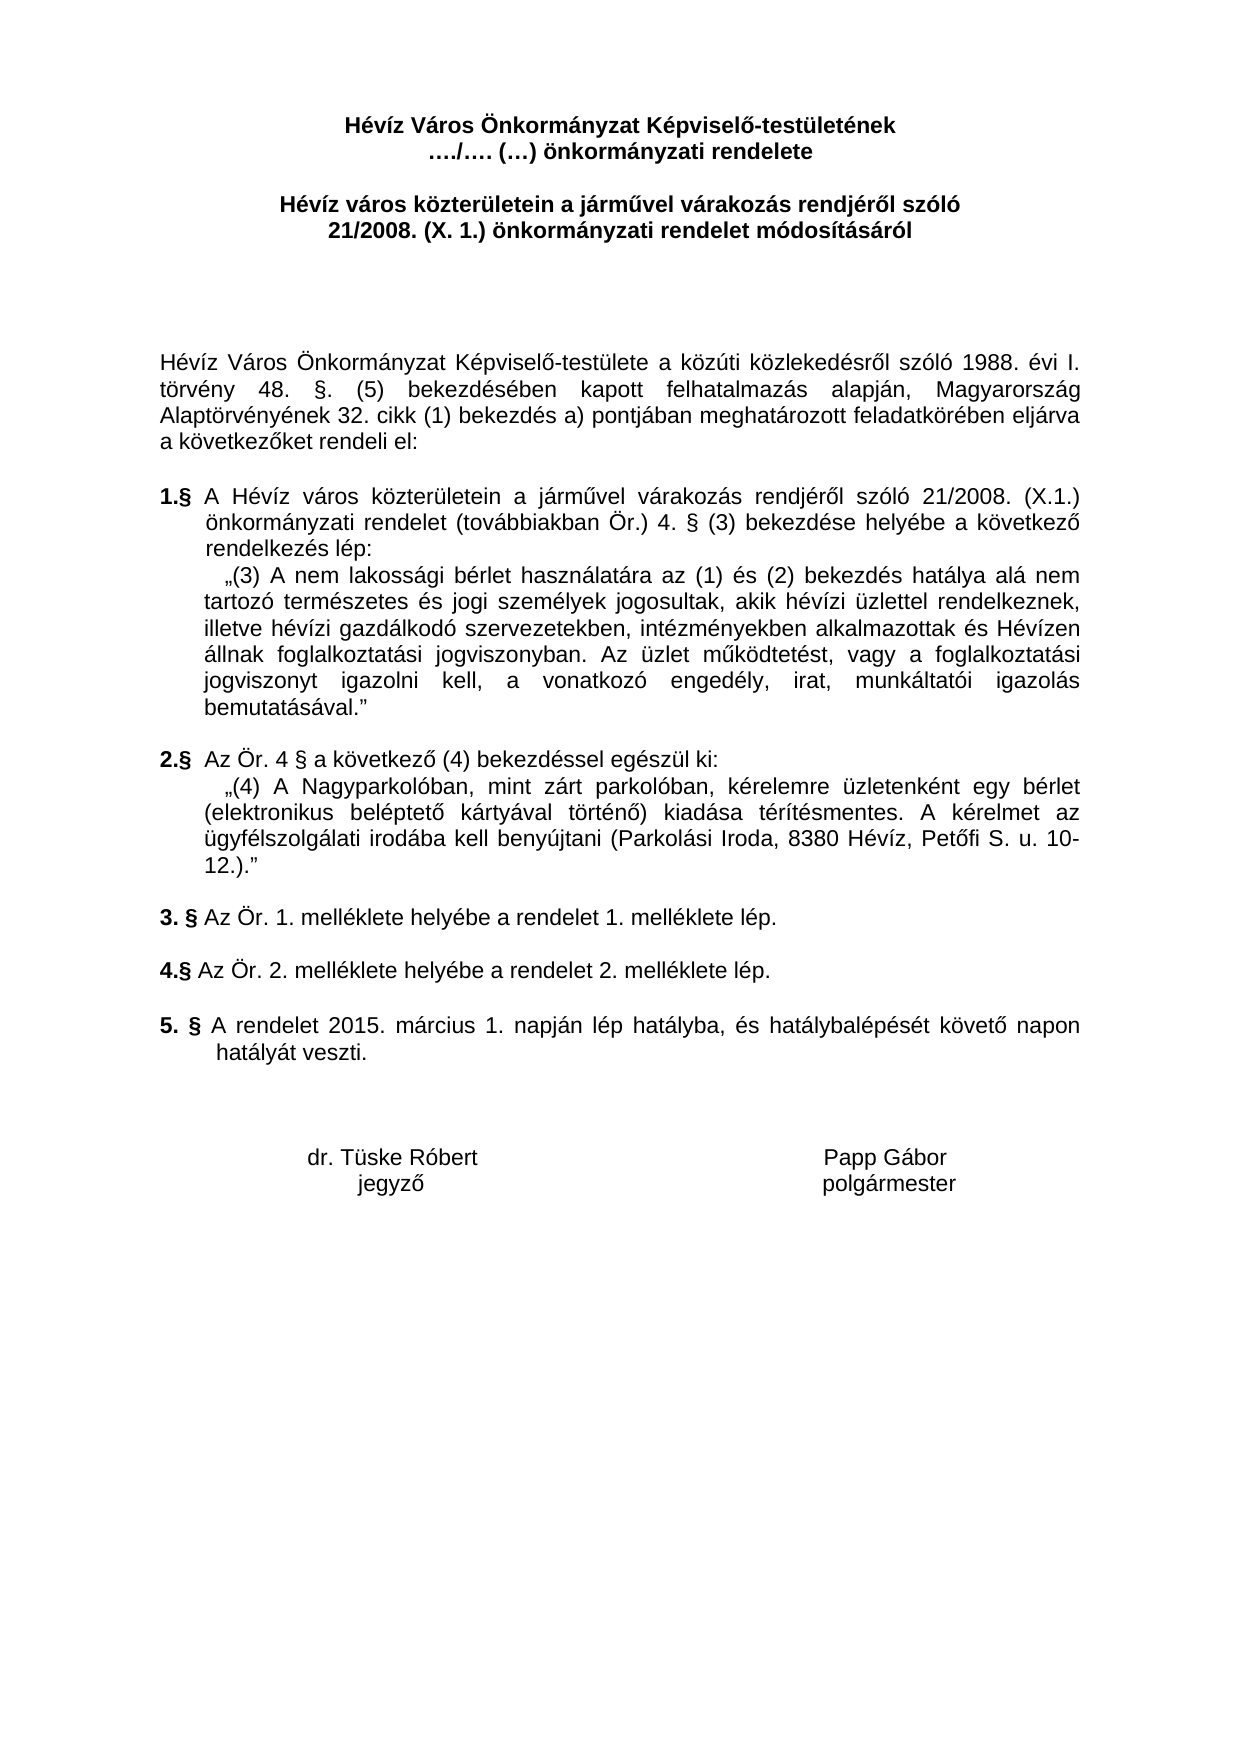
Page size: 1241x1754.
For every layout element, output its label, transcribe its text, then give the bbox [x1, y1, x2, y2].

text 21/2008. (X. 1.) önkormányzati rendelet módosításáról [159, 217, 1081, 243]
text 5. § A rendelet 2015. március 1. napján lép hatályba, és hatálybalépését követő napon hatályát veszti. [159, 1012, 1081, 1065]
text 4.§ Az Ör. 2. melléklete helyébe a rendelet 2. melléklete lép. [159, 957, 1081, 983]
text jegyző polgármester [159, 1170, 1081, 1197]
text 3. § Az Ör. 1. melléklete helyébe a rendelet 1. melléklete lép. [159, 904, 1081, 931]
text …./…. (…) önkormányzati rendelete [159, 138, 1081, 164]
text „(3) A nem lakossági bérlet használatára az (1) és (2) bekezdés hatálya alá nem tartozó természetes és jogi személyek jogosultak, akik hévízi üzlettel rendelkeznek, illetve hévízi gazdálkodó szervezetekben, intézményekben alkalmazottak és Hévízen állnak foglalkoztatási jogviszonyban. Az üzlet működtetést, vagy a foglalkoztatási jogviszonyt igazolni kell, a vonatkozó engedély, irat, munkáltatói igazolás bemutatásával.” [204, 562, 1081, 720]
text dr. Tüske Róbert Papp Gábor [233, 1144, 1081, 1170]
text 2.§ Az Ör. 4 § a következő (4) bekezdéssel egészül ki: [159, 746, 1081, 773]
text Hévíz város közterületein a járművel várakozás rendjéről szóló [159, 191, 1081, 217]
subtitle Hévíz Város Önkormányzat Képviselő-testülete a közúti közlekedésről szóló 1988. évi I. törvény 48. §. (5) bekezdésében kapott felhatalmazás alapján, Magyarország Alaptörvényének 32. cikk (1) bekezdés a) pontjában meghatározott feladatkörében eljárva a következőket rendeli el: [159, 349, 1081, 455]
text 1.§ A Hévíz város közterületein a járművel várakozás rendjéről szóló 21/2008. (X.1.) önkormányzati rendelet (továbbiakban Ör.) 4. § (3) bekezdése helyébe a következő rendelkezés lép: [159, 483, 1081, 562]
text Hévíz Város Önkormányzat Képviselő-testületének [159, 112, 1081, 138]
text „(4) A Nagyparkolóban, mint zárt parkolóban, kérelemre üzletenként egy bérlet (elektronikus beléptető kártyával történő) kiadása térítésmentes. A kérelmet az ügyfélszolgálati irodába kell benyújtani (Parkolási Iroda, 8380 Hévíz, Petőfi S. u. 10-12.).” [204, 773, 1081, 878]
